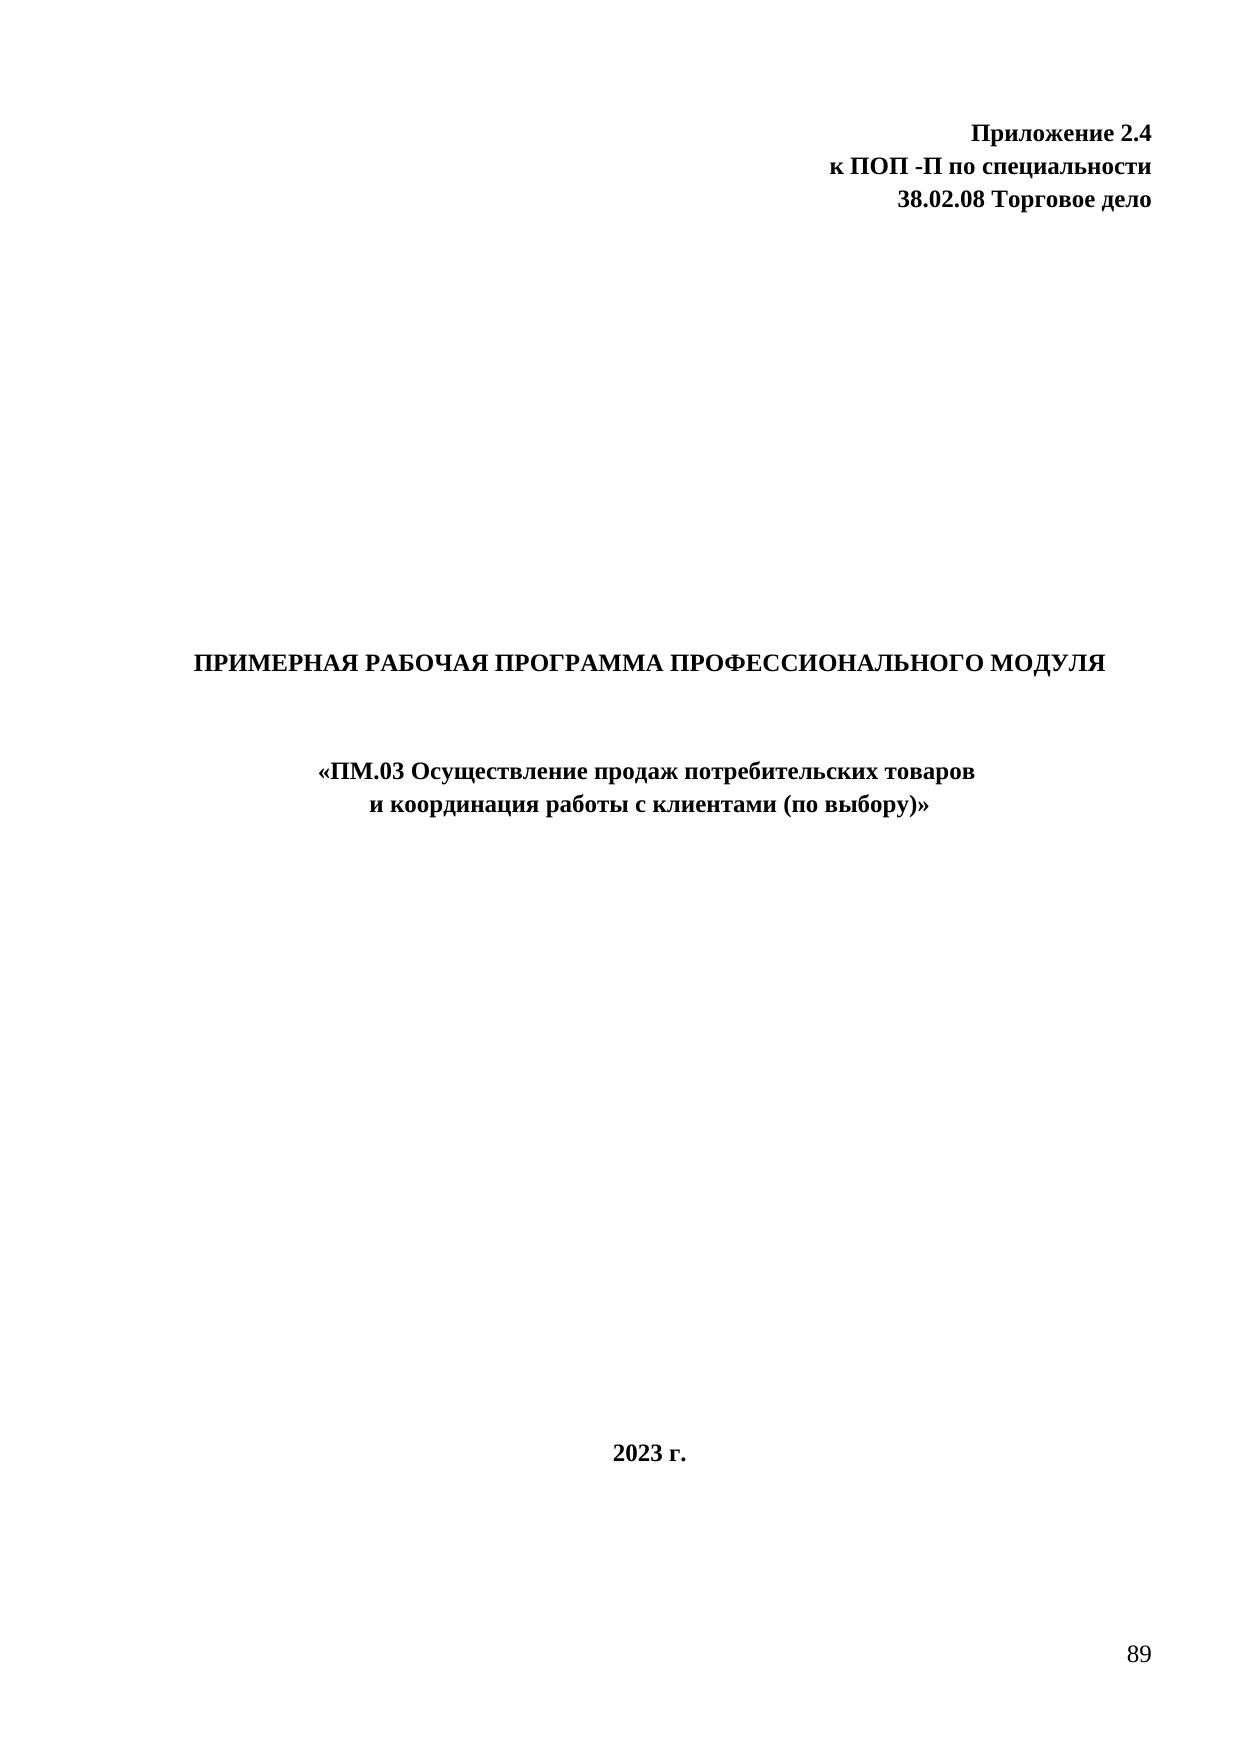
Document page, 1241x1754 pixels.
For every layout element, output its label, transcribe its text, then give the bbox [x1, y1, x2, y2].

text Приложение 2.4 [148, 118, 1152, 147]
text к ПОП -П по специальности [148, 151, 1152, 180]
text «ПМ.03 Осуществление продаж потребительских товаров и координация работы с клиентами (по выбору)» [148, 756, 1152, 817]
text 38.02.08 Торговое дело [148, 184, 1152, 213]
text ПРИМЕРНАЯ РАБОЧАЯ ПРОГРАММА ПРОФЕССИОНАЛЬНОГО МОДУЛЯ [148, 648, 1152, 677]
text 2023 г. [148, 1438, 1152, 1467]
